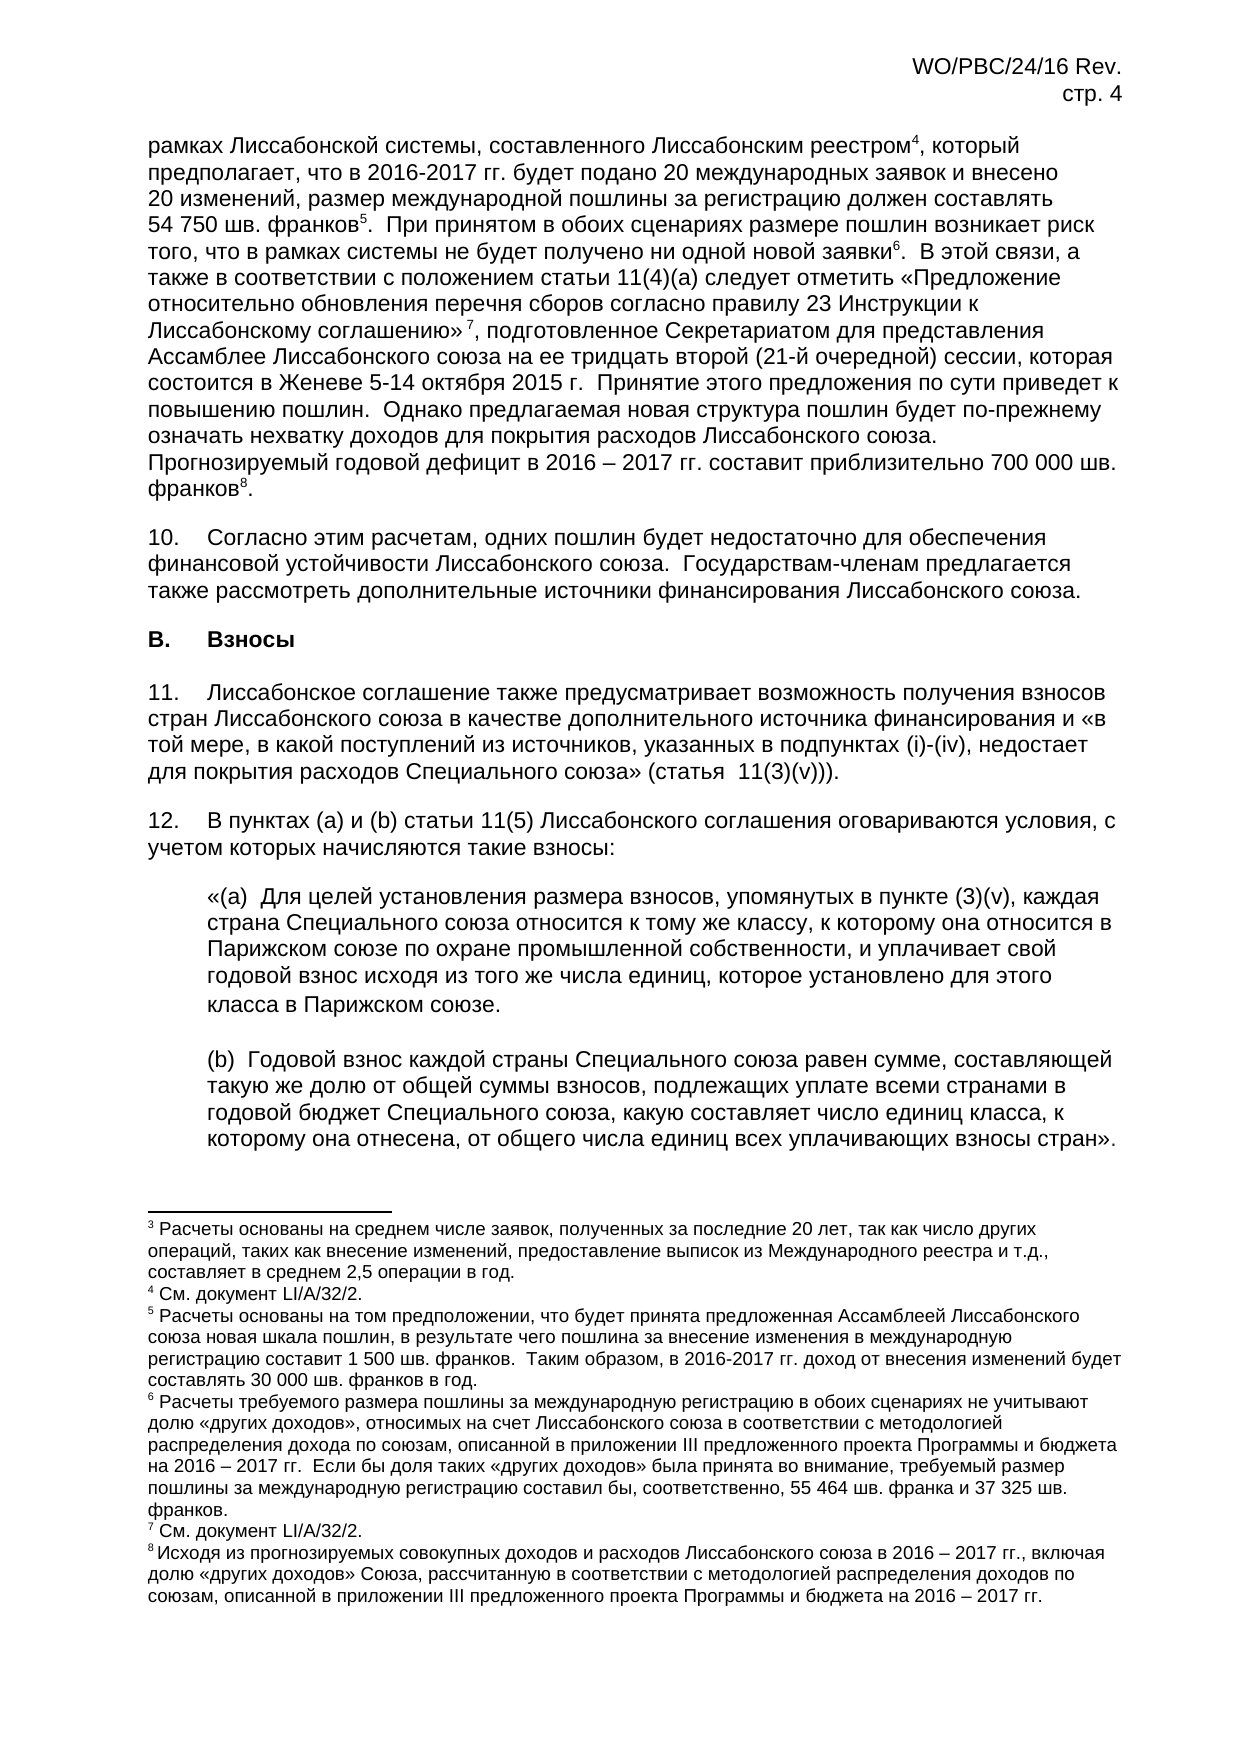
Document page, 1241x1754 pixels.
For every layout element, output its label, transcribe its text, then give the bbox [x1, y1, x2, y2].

text Лиссабонское соглашение также предусматривает возможность получения взносов стран Лиссабонского союза в качестве дополнительного источника финансирования и «в той мере, в какой поступлений из источников, указанных в подпунктах (i)-(iv), недостает для покрытия расходов Специального союза» (статья 11(3)(v))). [148, 679, 1122, 784]
text «(a) Для целей установления размера взносов, упомянутых в пункте (3)(v), каждая страна Специального союза относится к тому же классу, к которому она относится в Парижском союзе по охране промышленной собственности, и уплачивает свой годовой взнос исходя из того же числа единиц, которое установлено для этого класса в Парижском союзе. [207, 883, 1122, 1019]
text (b) Годовой взнос каждой страны Специального союза равен сумме, составляющей такую же долю от общей суммы взносов, подлежащих уплате всеми странами в годовой бюджет Специального союза, какую составляет число единиц класса, к которому она отнесена, от общего числа единиц всех уплачивающих взносы стран». [207, 1046, 1122, 1151]
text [148, 132, 1122, 501]
text В пунктах (a) и (b) статьи 11(5) Лиссабонского соглашения оговариваются условия, с учетом которых начисляются такие взносы: [148, 807, 1122, 860]
list Взносы [148, 626, 1122, 652]
text Согласно этим расчетам, одних пошлин будет недостаточно для обеспечения финансовой устойчивости Лиссабонского союза. Государствам-членам предлагается также рассмотреть дополнительные источники финансирования Лиссабонского союза. [148, 524, 1122, 603]
